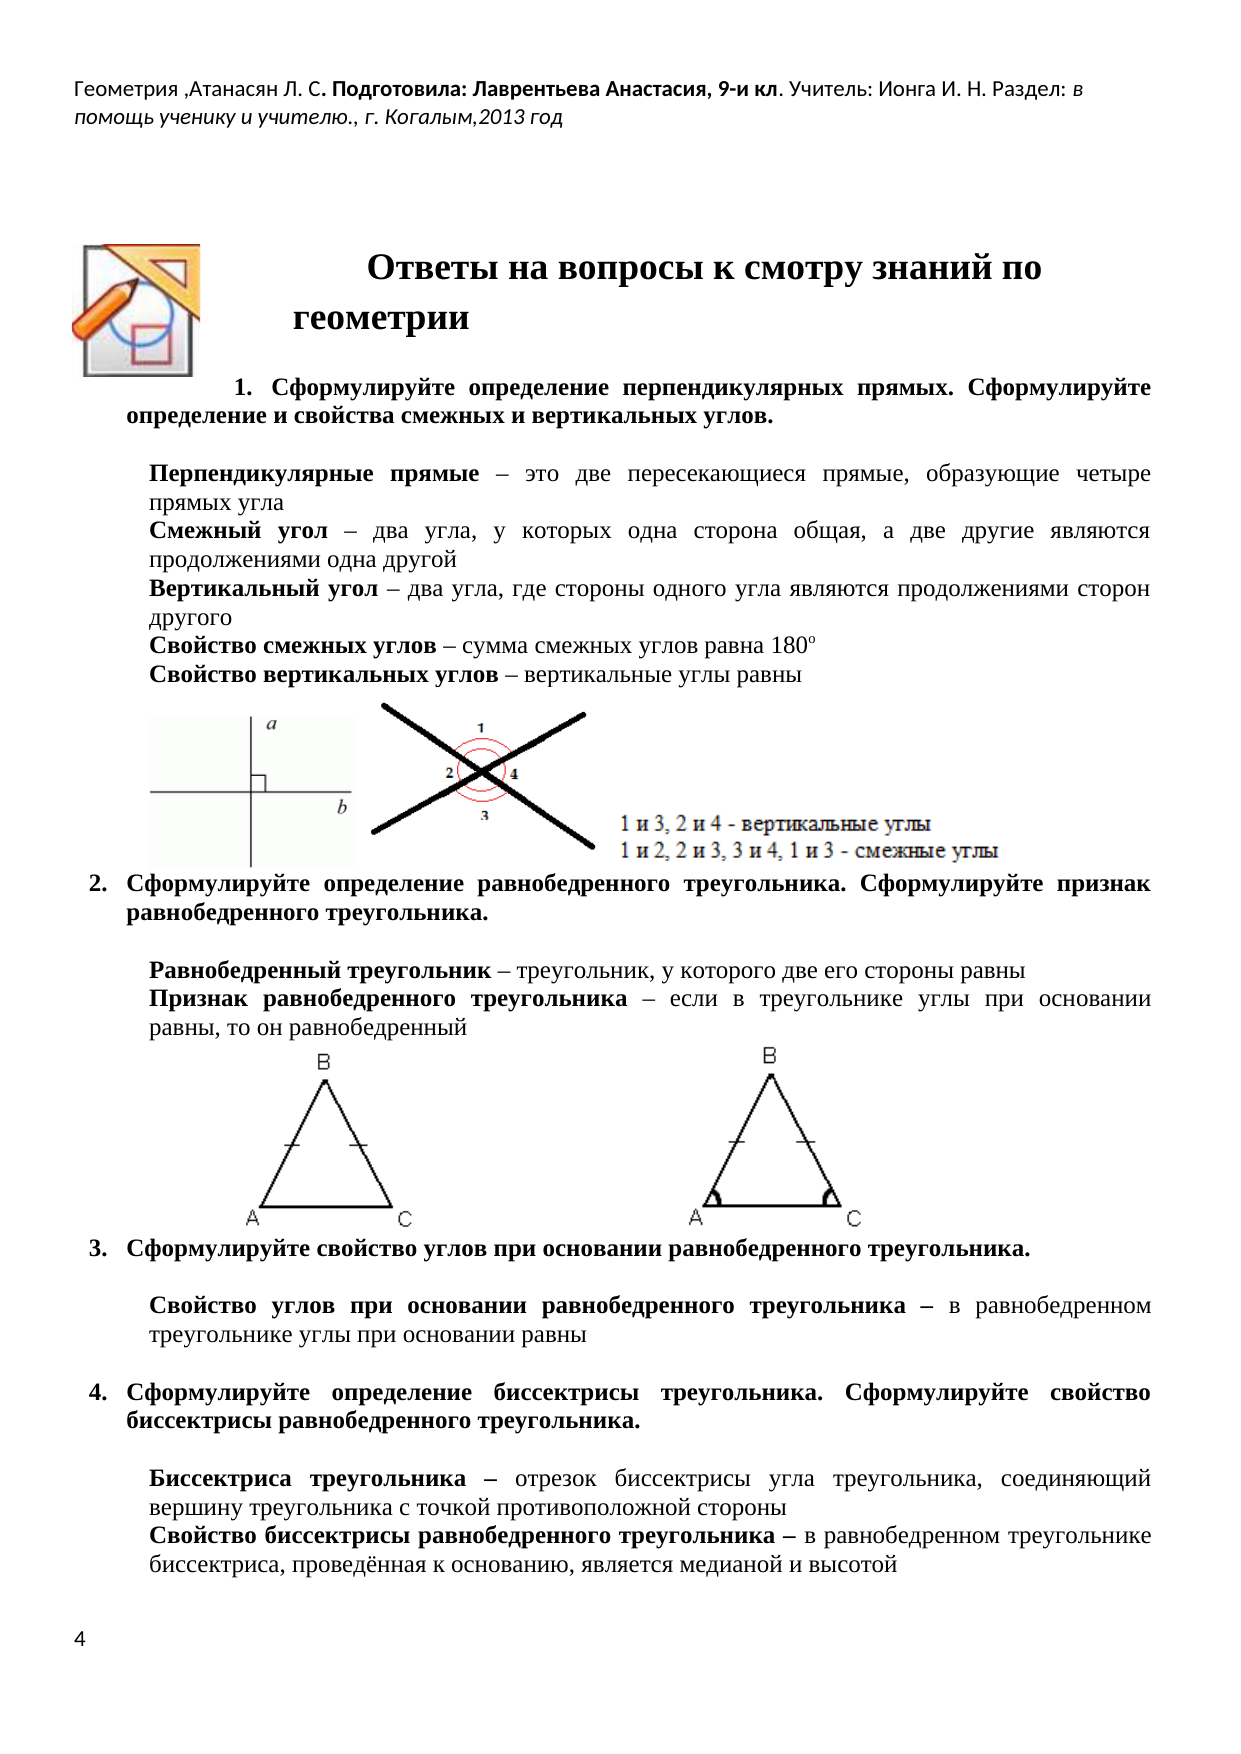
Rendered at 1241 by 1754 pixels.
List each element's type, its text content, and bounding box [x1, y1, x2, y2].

list Признак равнобедренного треугольника – если в треугольнике углы при основании равны, то он равнобедренный [149, 983, 1152, 1041]
picture [71, 244, 200, 377]
list Сформулируйте определение биссектрисы треугольника. Сформулируйте свойство биссектрисы равнобедренного треугольника. [89, 1377, 1152, 1434]
list Сформулируйте определение перпендикулярных прямых. Сформулируйте определение и свойства смежных и вертикальных углов. [89, 372, 1152, 429]
picture [148, 687, 1015, 869]
text Ответы на вопросы к смотру знаний по геометрии [200, 245, 1152, 337]
list Смежный угол – два угла, у которых одна сторона общая, а две другие являются продолжениями одна другой [149, 515, 1152, 573]
list Свойство смежных углов – сумма смежных углов равна 180о [149, 630, 1152, 659]
list Сформулируйте свойство углов при основании равнобедренного треугольника. [89, 1233, 1152, 1262]
picture [663, 1041, 877, 1234]
list Свойство вертикальных углов – вертикальные углы равны [149, 659, 1152, 688]
list Свойство биссектрисы равнобедренного треугольника – в равнобедренном треугольнике биссектриса, проведённая к основанию, является медианой и высотой [149, 1521, 1152, 1578]
picture [221, 1048, 427, 1234]
list Равнобедренный треугольник – треугольник, у которого две его стороны равны [149, 955, 1152, 983]
list Перпендикулярные прямые – это две пересекающиеся прямые, образующие четыре прямых угла [149, 458, 1152, 515]
list Свойство углов при основании равнобедренного треугольника – в равнобедренном треугольнике углы при основании равны [149, 1291, 1152, 1348]
list Сформулируйте определение равнобедренного треугольника. Сформулируйте признак равнобедренного треугольника. [89, 868, 1152, 926]
list Биссектриса треугольника – отрезок биссектрисы угла треугольника, соединяющий вершину треугольника с точкой противоположной стороны [149, 1463, 1152, 1521]
list Вертикальный угол – два угла, где стороны одного угла являются продолжениями сторон другого [149, 573, 1152, 630]
